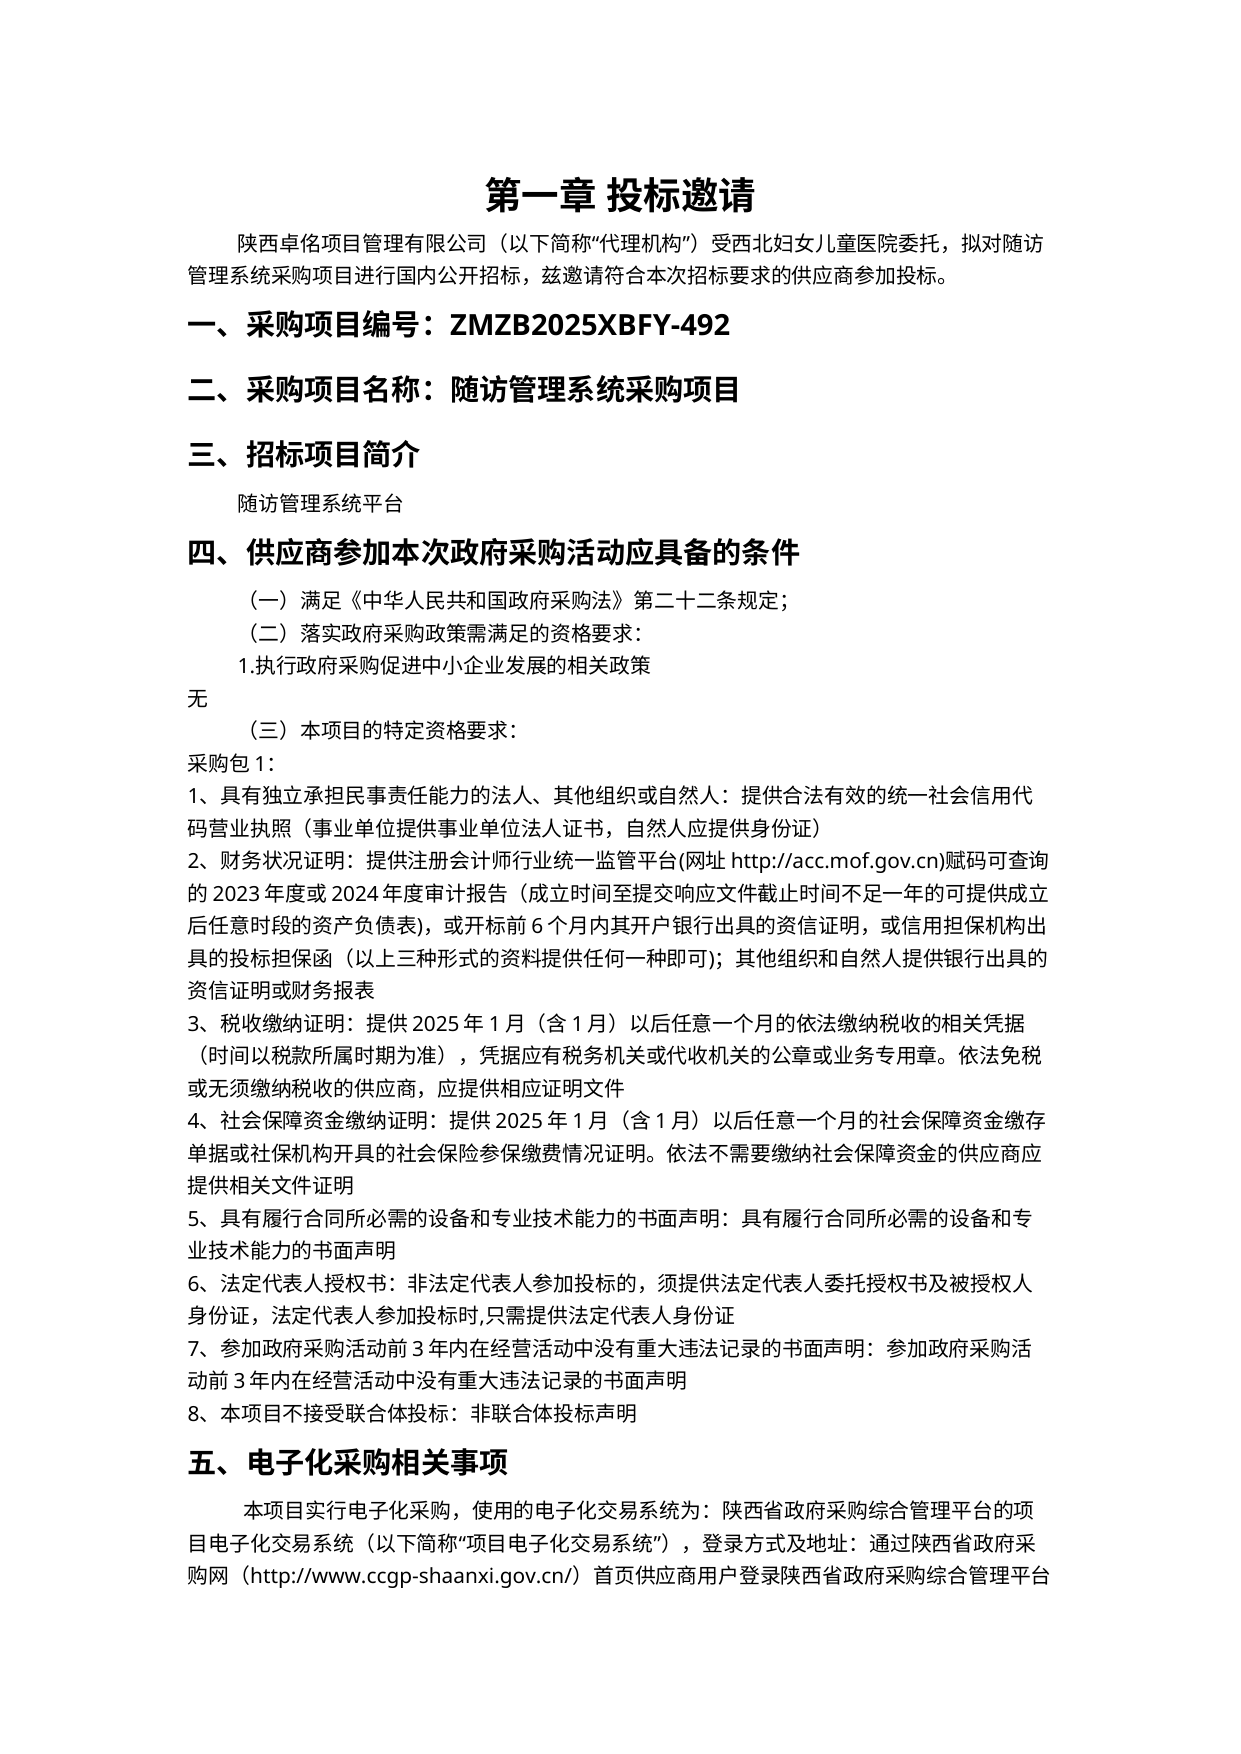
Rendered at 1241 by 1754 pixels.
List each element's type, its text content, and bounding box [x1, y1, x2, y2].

text 8、本项目不接受联合体投标：非联合体投标声明 [187, 1397, 1053, 1429]
text 5、具有履行合同所必需的设备和专业技术能力的书面声明：具有履行合同所必需的设备和专业技术能力的书面声明 [187, 1202, 1053, 1267]
text 二、采购项目名称：随访管理系统采购项目 [187, 357, 1053, 422]
text 陕西卓佲项目管理有限公司（以下简称“代理机构”）受西北妇女儿童医院委托，拟对随访管理系统采购项目进行国内公开招标，兹邀请符合本次招标要求的供应商参加投标。 [187, 227, 1053, 292]
text 2、财务状况证明：提供注册会计师行业统一监管平台(网址http://acc.mof.gov.cn)赋码可查询的2023年度或2024年度审计报告（成立时间至提交响应文件截止时间不足一年的可提供成立后任意时段的资产负债表)，或开标前6个月内其开户银行出具的资信证明，或信用担保机构出具的投标担保函（以上三种形式的资料提供任何一种即可)；其他组织和自然人提供银行出具的资信证明或财务报表 [187, 844, 1053, 1007]
text 一、采购项目编号：ZMZB2025XBFY-492 [187, 292, 1053, 357]
text 7、参加政府采购活动前3年内在经营活动中没有重大违法记录的书面声明：参加政府采购活动前3年内在经营活动中没有重大违法记录的书面声明 [187, 1332, 1053, 1397]
text 五、电子化采购相关事项 [187, 1429, 1053, 1494]
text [187, 1494, 1053, 1592]
text 第一章 投标邀请 [187, 162, 1053, 227]
text 三、招标项目简介 [187, 422, 1053, 487]
text 随访管理系统平台 [187, 487, 1053, 519]
text 1.执行政府采购促进中小企业发展的相关政策 [187, 649, 1053, 682]
text （一）满足《中华人民共和国政府采购法》第二十二条规定； [187, 584, 1053, 617]
text 四、供应商参加本次政府采购活动应具备的条件 [187, 519, 1053, 584]
text 3、税收缴纳证明：提供2025年1月（含1月）以后任意一个月的依法缴纳税收的相关凭据（时间以税款所属时期为准），凭据应有税务机关或代收机关的公章或业务专用章。依法免税或无须缴纳税收的供应商，应提供相应证明文件 [187, 1007, 1053, 1104]
text （三）本项目的特定资格要求： [187, 714, 1053, 747]
text 1、具有独立承担民事责任能力的法人、其他组织或自然人：提供合法有效的统一社会信用代码营业执照（事业单位提供事业单位法人证书，自然人应提供身份证） [187, 779, 1053, 844]
text 4、社会保障资金缴纳证明：提供2025年1月（含1月）以后任意一个月的社会保障资金缴存单据或社保机构开具的社会保险参保缴费情况证明。依法不需要缴纳社会保障资金的供应商应提供相关文件证明 [187, 1104, 1053, 1202]
text （二）落实政府采购政策需满足的资格要求： [187, 617, 1053, 649]
text 6、法定代表人授权书：非法定代表人参加投标的，须提供法定代表人委托授权书及被授权人身份证，法定代表人参加投标时,只需提供法定代表人身份证 [187, 1267, 1053, 1332]
text 无 [187, 682, 1053, 714]
text 采购包1： [187, 747, 1053, 779]
